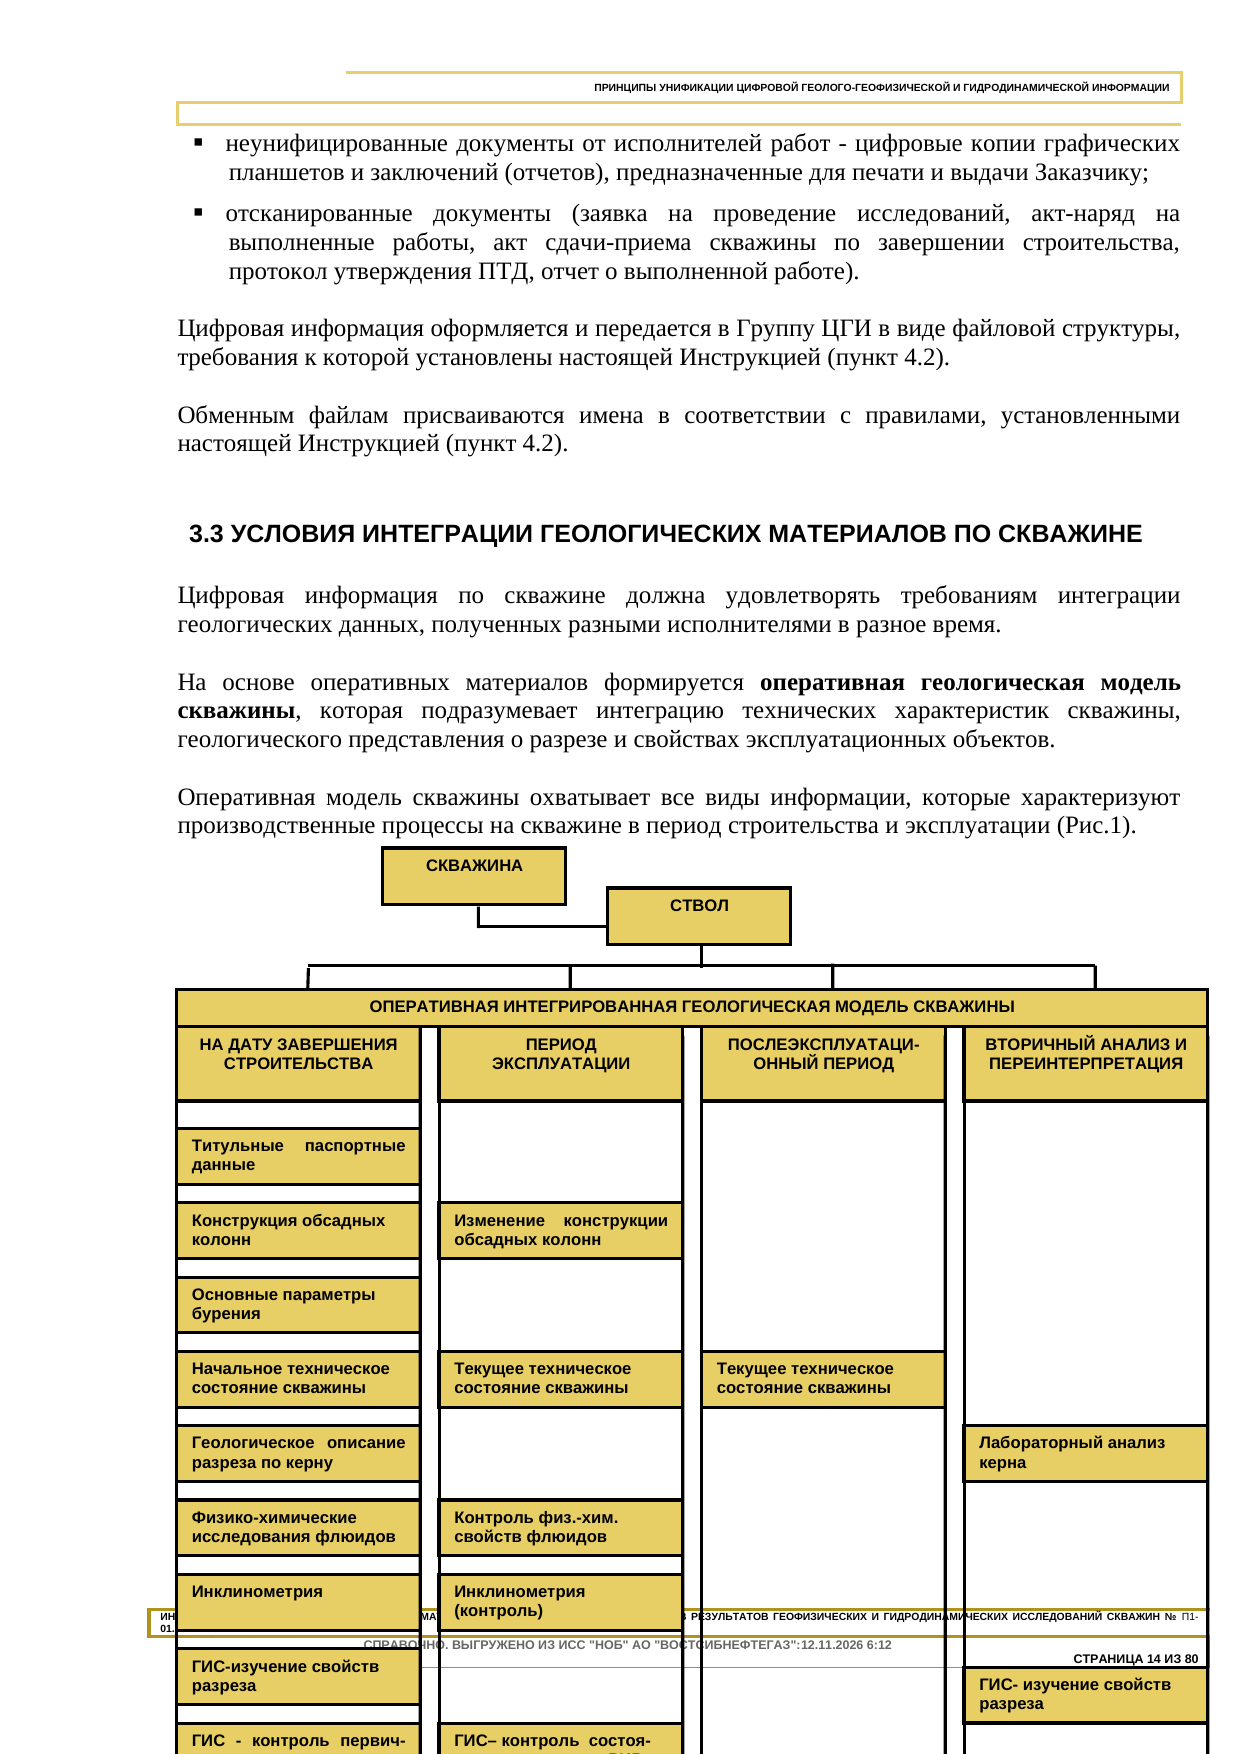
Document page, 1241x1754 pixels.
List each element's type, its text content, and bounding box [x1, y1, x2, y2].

text Оперативная модель скважины охватывает все виды информации, которые характеризуют производственные процессы на скважине в период строительства и эксплуатации (Рис.1). [177, 782, 1181, 839]
list неунифицированные документы от исполнителей работ - цифровые копии графических планшетов и заключений (отчетов), предназначенные для печати и выдачи Заказчику; [192, 128, 1181, 186]
list Обменным файлам присваиваются имена в соответствии с правилами, установленными настоящей Инструкцией (пункт 4.2). [177, 400, 1181, 457]
text На основе оперативных материалов формируется оперативная геологическая модель скважины, которая подразумевает интеграцию технических характеристик скважины, геологического представления о разрезе и свойствах эксплуатационных объектов. [177, 667, 1181, 753]
list Цифровая информация оформляется и передается в Группу ЦГИ в виде файловой структуры, требования к которой установлены настоящей Инструкцией (пункт 4.2). [177, 313, 1181, 371]
text Цифровая информация по скважине должна удовлетворять требованиям интеграции геологических данных, полученных разными исполнителями в разное время. [177, 581, 1181, 638]
list отсканированные документы (заявка на проведение исследований, акт-наряд на выполненные работы, акт сдачи-приема скважины по завершении строительства, протокол утверждения ПТД, отчет о выполненной работе). [192, 198, 1181, 285]
subtitle УСЛОВИЯ ИНТЕГРАЦИИ ГЕОЛОГИЧЕСКИХ МАТЕРИАЛОВ ПО СКВАЖИНЕ [189, 519, 1181, 548]
